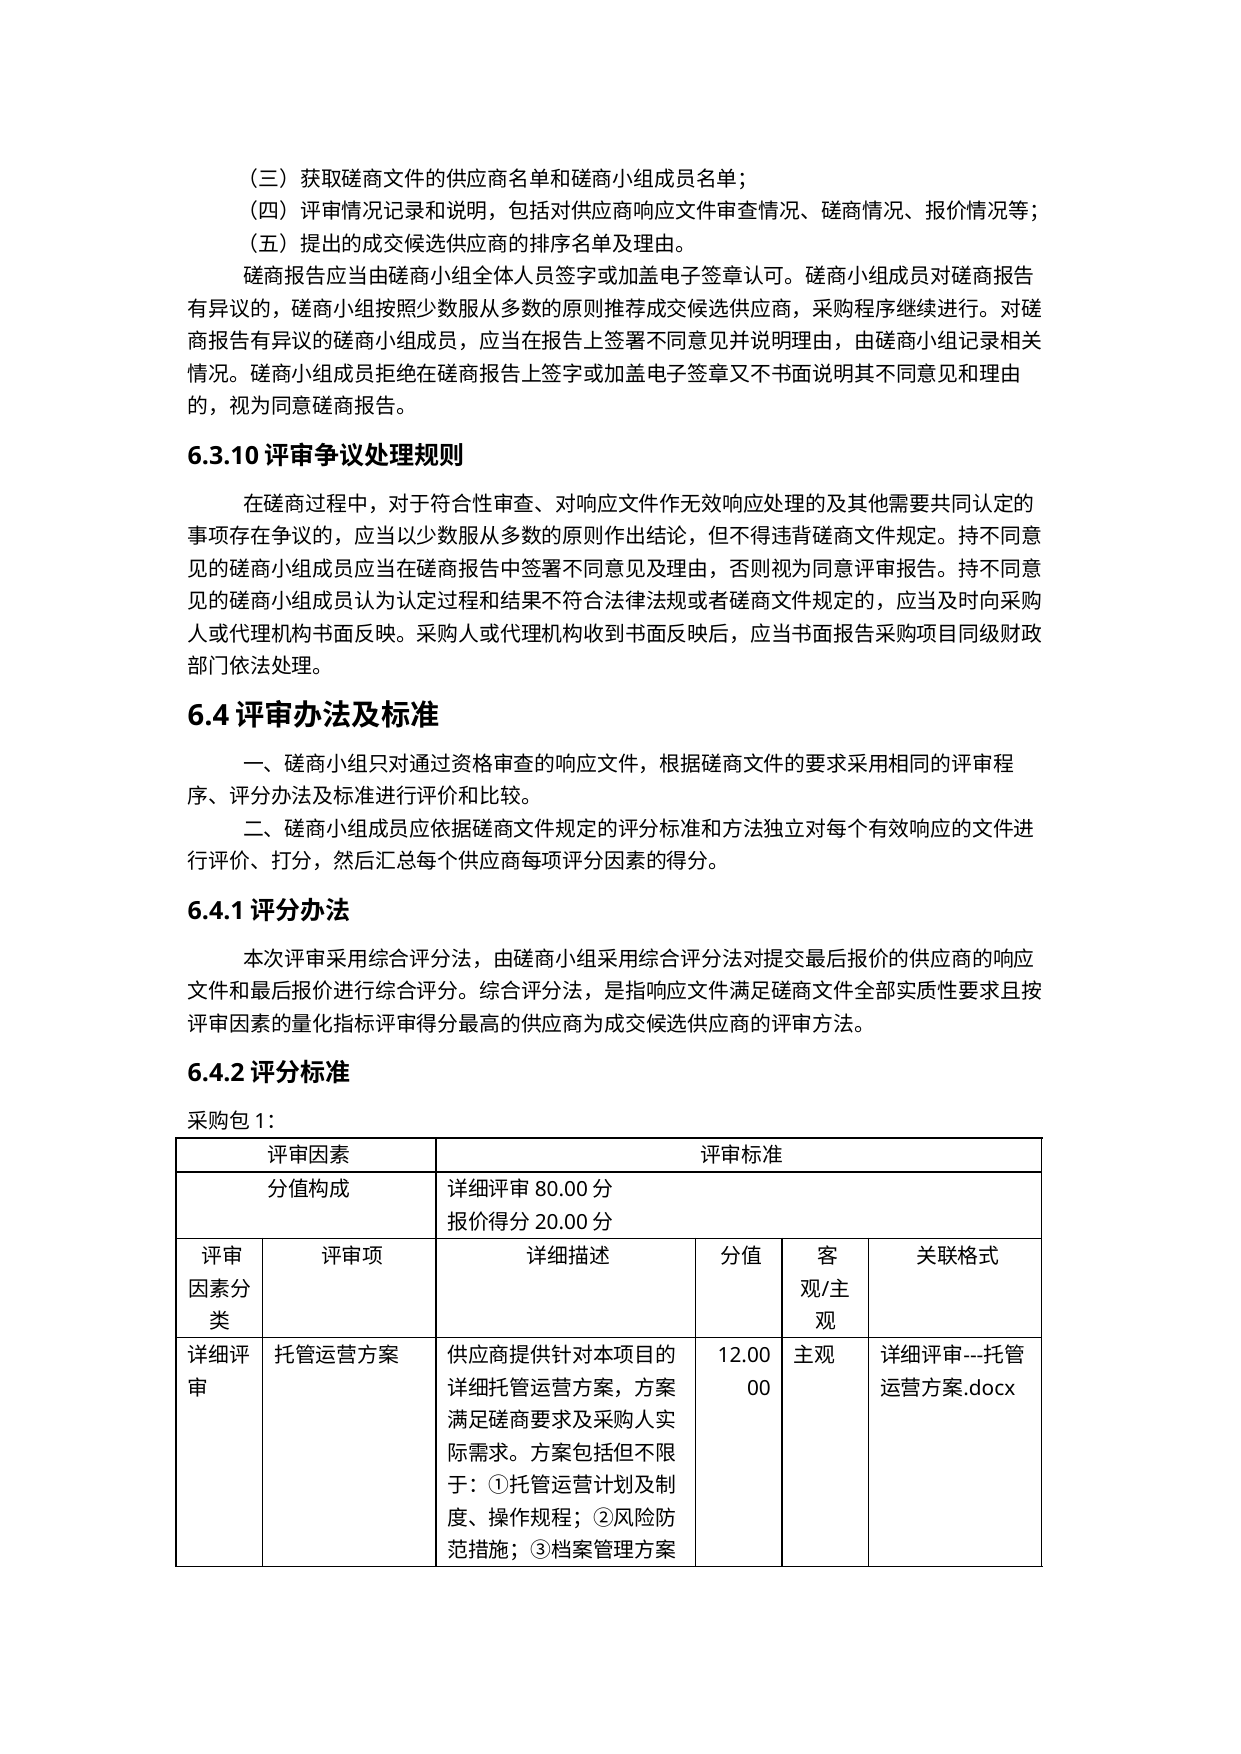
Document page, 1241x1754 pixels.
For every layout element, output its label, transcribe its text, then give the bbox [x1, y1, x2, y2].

text 本次评审采用综合评分法，由磋商小组采用综合评分法对提交最后报价的供应商的响应文件和最后报价进行综合评分。综合评分法，是指响应文件满足磋商文件全部实质性要求且按评审因素的量化指标评审得分最高的供应商为成交候选供应商的评审方法。 [187, 942, 1053, 1039]
text 采购包1： [187, 1104, 1053, 1137]
table_cell 评审项 [263, 1239, 435, 1337]
table_cell 详细描述 [437, 1239, 695, 1337]
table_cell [437, 1338, 695, 1566]
text 在磋商过程中，对于符合性审查、对响应文件作无效响应处理的及其他需要共同认定的事项存在争议的，应当以少数服从多数的原则作出结论，但不得违背磋商文件规定。持不同意见的磋商小组成员应当在磋商报告中签署不同意见及理由，否则视为同意评审报告。持不同意见的磋商小组成员认为认定过程和结果不符合法律法规或者磋商文件规定的，应当及时向采购人或代理机构书面反映。采购人或代理机构收到书面反映后，应当书面报告采购项目同级财政部门依法处理。 [187, 487, 1053, 682]
text 6.3.10评审争议处理规则 [187, 422, 1053, 487]
text 一、磋商小组只对通过资格审查的响应文件，根据磋商文件的要求采用相同的评审程序、评分办法及标准进行评价和比较。 [187, 747, 1053, 812]
text 6.4.1评分办法 [187, 877, 1053, 942]
table_header 评审标准 [437, 1139, 1041, 1171]
table_cell 评审因素分类 [177, 1239, 262, 1337]
table_cell 关联格式 [869, 1239, 1041, 1337]
table_cell 分值构成 [177, 1173, 435, 1238]
text （四）评审情况记录和说明，包括对供应商响应文件审查情况、磋商情况、报价情况等； [187, 194, 1053, 227]
table_cell 详细评审---托管运营方案.docx [869, 1338, 1041, 1566]
table_cell 客观/主观 [783, 1239, 868, 1337]
text 6.4.2评分标准 [187, 1039, 1053, 1104]
table_cell 12.0000 [696, 1338, 781, 1566]
table_cell 分值 [696, 1239, 781, 1337]
table_cell 详细评审 [177, 1338, 262, 1566]
text 二、磋商小组成员应依据磋商文件规定的评分标准和方法独立对每个有效响应的文件进行评价、打分，然后汇总每个供应商每项评分因素的得分。 [187, 812, 1053, 877]
text 磋商报告应当由磋商小组全体人员签字或加盖电子签章认可。磋商小组成员对磋商报告有异议的，磋商小组按照少数服从多数的原则推荐成交候选供应商，采购程序继续进行。对磋商报告有异议的磋商小组成员，应当在报告上签署不同意见并说明理由，由磋商小组记录相关情况。磋商小组成员拒绝在磋商报告上签字或加盖电子签章又不书面说明其不同意见和理由的，视为同意磋商报告。 [187, 259, 1053, 422]
table_cell 详细评审80.00分 报价得分20.00分 [437, 1173, 1041, 1238]
table_header 评审因素 [177, 1139, 435, 1171]
text 6.4评审办法及标准 [187, 682, 1053, 747]
text （三）获取磋商文件的供应商名单和磋商小组成员名单； [187, 162, 1053, 194]
table_cell 主观 [783, 1338, 868, 1566]
text （五）提出的成交候选供应商的排序名单及理由。 [187, 227, 1053, 259]
table_cell 托管运营方案 [263, 1338, 435, 1566]
